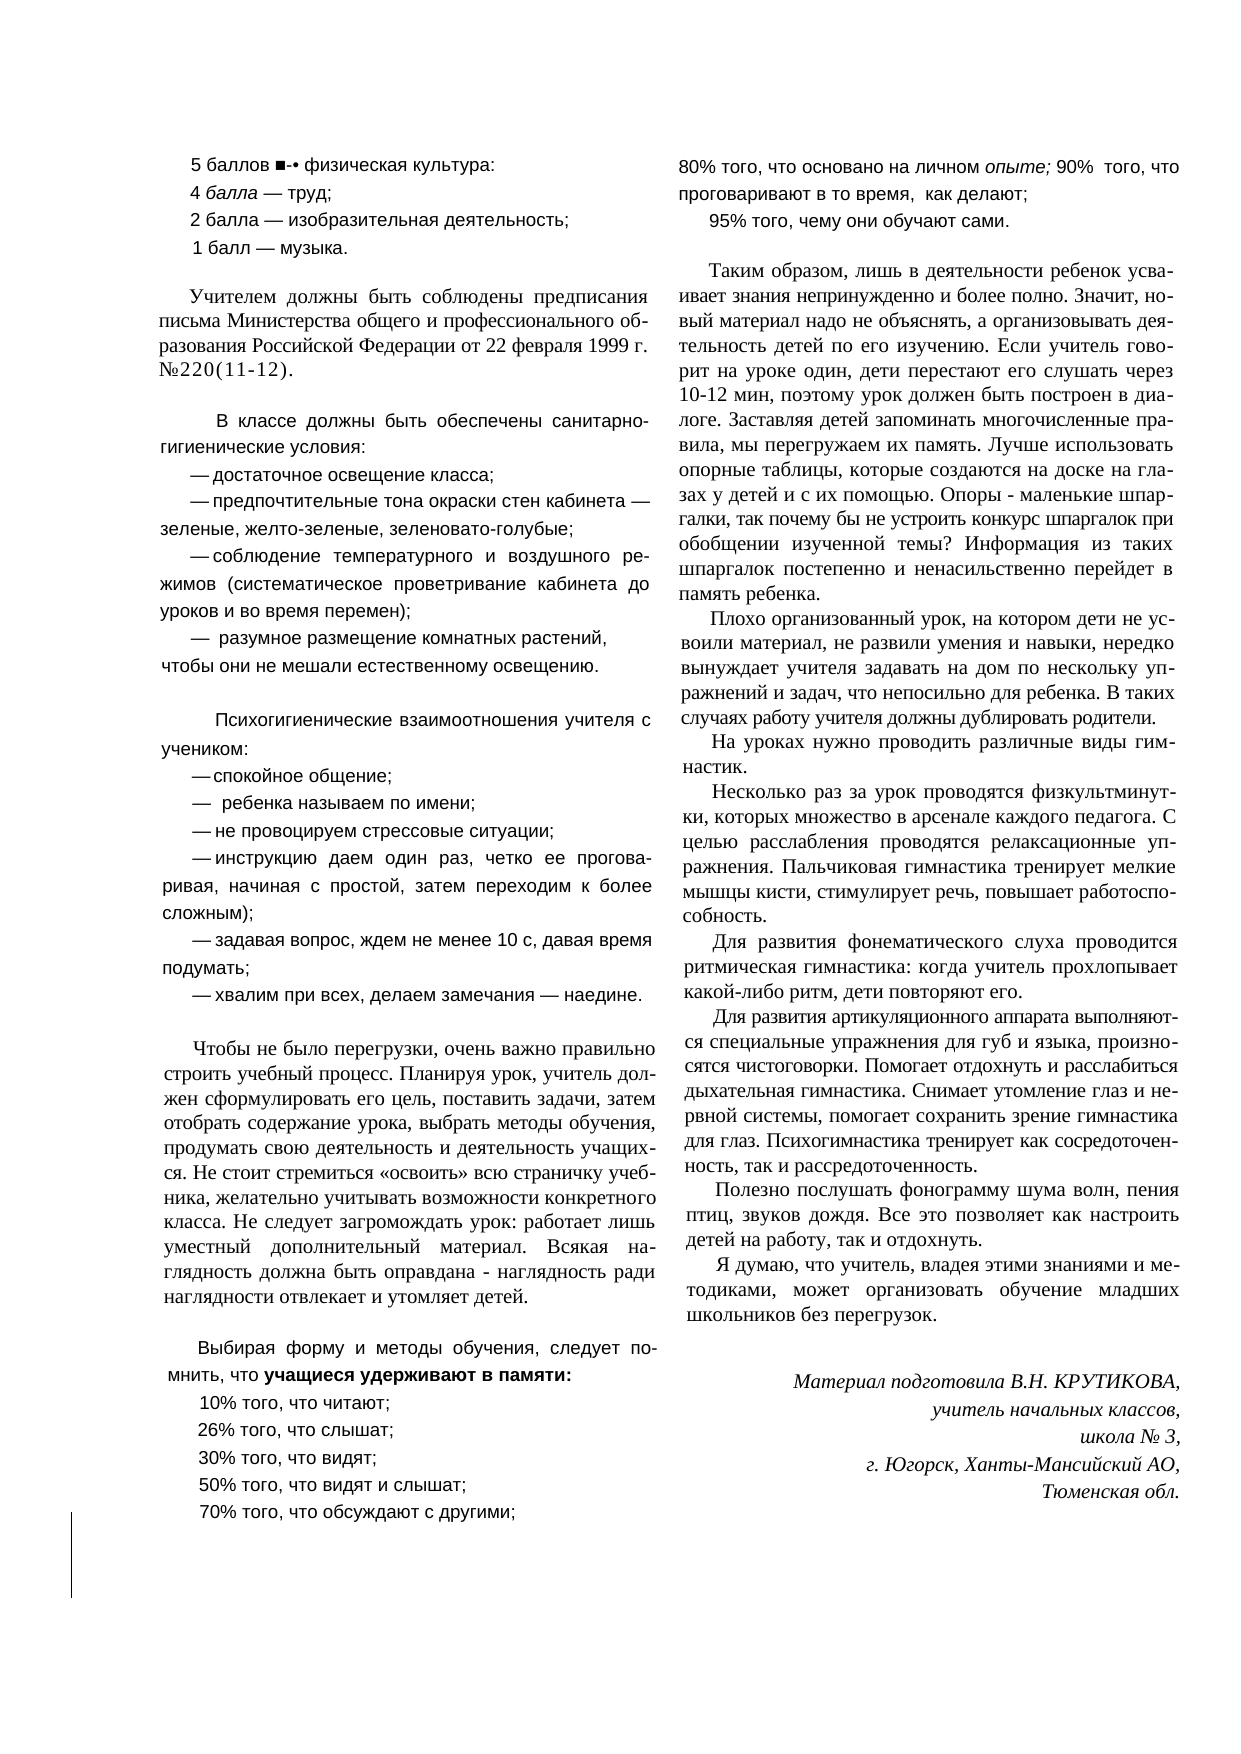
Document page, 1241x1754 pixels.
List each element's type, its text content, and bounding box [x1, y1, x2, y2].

text 26% того, что слышат; [197, 1415, 657, 1442]
text Выбирая форму и методы обучения, следует помнить, что учащиеся удерживают в памяти: [167, 1332, 657, 1387]
text Плохо организованный урок, на котором дети не усвоили материал, не развили умения и навыки, нередко вынуждает учителя задавать на дом по нескольку упражнений и задач, что непосильно для ребенка. В таких случаях работу учителя должны дублировать родители. [681, 605, 1175, 729]
text 50% того, что видят и слышат; [199, 1470, 657, 1497]
text 4 балла — труд; [190, 177, 657, 205]
text Материал подготовила В.Н. КРУТИКОВА, [678, 1367, 1180, 1394]
text 5 баллов ■-• физическая культура: [191, 150, 657, 177]
text Несколько раз за урок проводятся физкультминутки, которых множество в арсенале каждого педагога. С целью расслабления проводятся релаксационные упражнения. Пальчиковая гимнастика тренирует мелкие мышцы кисти, стимулирует речь, повышает работоспособность. [682, 779, 1176, 928]
text Учителем должны быть соблюдены предписания письма Министерства общего и профессионального образования Российской Федерации от 22 февраля 1999 г. №220(11-12). [159, 284, 648, 381]
text Для развития фонематического слуха проводится ритмическая гимнастика: когда учитель прохлопывает какой-либо ритм, дети повторяют его. [683, 929, 1178, 1003]
text 10% того, что читают; [199, 1387, 657, 1415]
text — разумное размещение комнатных растений, чтобы они не мешали естественному освещению. [161, 623, 650, 678]
text 95% того, чему они обучают сами. [709, 206, 1181, 233]
text школа № 3, [678, 1422, 1181, 1449]
text Психогигиенические взаимоотношения учителя с учеником: [161, 704, 651, 761]
text 80% того, что основано на личном опыте; 90% того, что проговаривают в то время, как делают; [678, 152, 1181, 206]
text 2 балла — изобразительная деятельность; [190, 205, 657, 232]
text Чтобы не было перегрузки, очень важно правильно строить учебный процесс. Планируя урок, учитель должен сформулировать его цель, поставить задачи, затем отобрать содержание урока, выбрать методы обучения, продумать свою деятельность и деятельность учащихся. Не стоит стремиться «освоить» всю страничку учебника, желательно учитывать возможности конкретного класса. Не следует загромождать урок: работает лишь уместный дополнительный материал. Всякая наглядность должна быть оправдана - наглядность ради наглядности отвлекает и утомляет детей. [163, 1036, 656, 1308]
text Для развития артикуляционного аппарата выполняются специальные упражнения для губ и языка, произносятся чистоговорки. Помогает отдохнуть и расслабиться дыхательная гимнастика. Снимает утомление глаз и нервной системы, помогает сохранить зрение гимнастика для глаз. Психогимнастика тренирует как сосредоточенность, так и рассредоточенность. [684, 1003, 1178, 1177]
text Я думаю, что учитель, владея этими знаниями и методиками, может организовать обучение младших школьников без перегрузок. [686, 1252, 1180, 1326]
list предпочтительные тона окраски стен кабинета — зеленые, желто-зеленые, зеленовато-голубые; [160, 486, 650, 541]
list задавая вопрос, ждем не менее 10 с, давая время подумать; [162, 925, 652, 980]
text Полезно послушать фонограмму шума волн, пения птиц, звуков дождя. Все это позволяет как настроить детей на работу, так и отдохнуть. [686, 1177, 1179, 1251]
text 1 балл — музыка. [192, 232, 657, 259]
text Тюменская обл. [678, 1477, 1180, 1504]
list соблюдение температурного и воздушного режимов (систематическое проветривание кабинета до уроков и во время перемен); [160, 541, 650, 623]
list достаточное освещение класса; [190, 463, 657, 485]
text Таким образом, лишь в деятельности ребенок усваивает знания непринужденно и более полно. Значит, новый материал надо не объяснять, а организовывать деятельность детей по его изучению. Если учитель говорит на уроке один, дети перестают его слушать через 10-12 мин, поэтому урок должен быть построен в диалоге. Заставляя детей запоминать многочисленные правила, мы перегружаем их память. Лучше использовать опорные таблицы, которые создаются на доске на глазах у детей и с их помощью. Опоры - маленькие шпаргалки, так почему бы не устроить конкурс шпаргалок при обобщении изученной темы? Информация из таких шпаргалок постепенно и ненасильственно перейдет в память ребенка. [679, 258, 1173, 605]
text — ребенка называем по имени; [192, 788, 657, 815]
list хвалим при всех, делаем замечания — наедине. [192, 980, 657, 1007]
text На уроках нужно проводить различные виды гимнастик. [682, 729, 1175, 779]
text В классе должны быть обеспечены санитарно-гигиенические условия: [160, 407, 649, 459]
list инструкцию даем один раз, четко ее проговаривая, начиная с простой, затем переходим к более сложным); [162, 843, 652, 925]
text — спокойное общение; [192, 761, 657, 788]
text учитель начальных классов, [678, 1394, 1181, 1422]
list не провоцируем стрессовые ситуации; [192, 815, 657, 843]
text 70% того, что обсуждают с другими; [199, 1497, 657, 1524]
text 30% того, что видят; [198, 1442, 657, 1470]
text г. Югорск, Ханты-Мансийский АО, [678, 1449, 1180, 1477]
